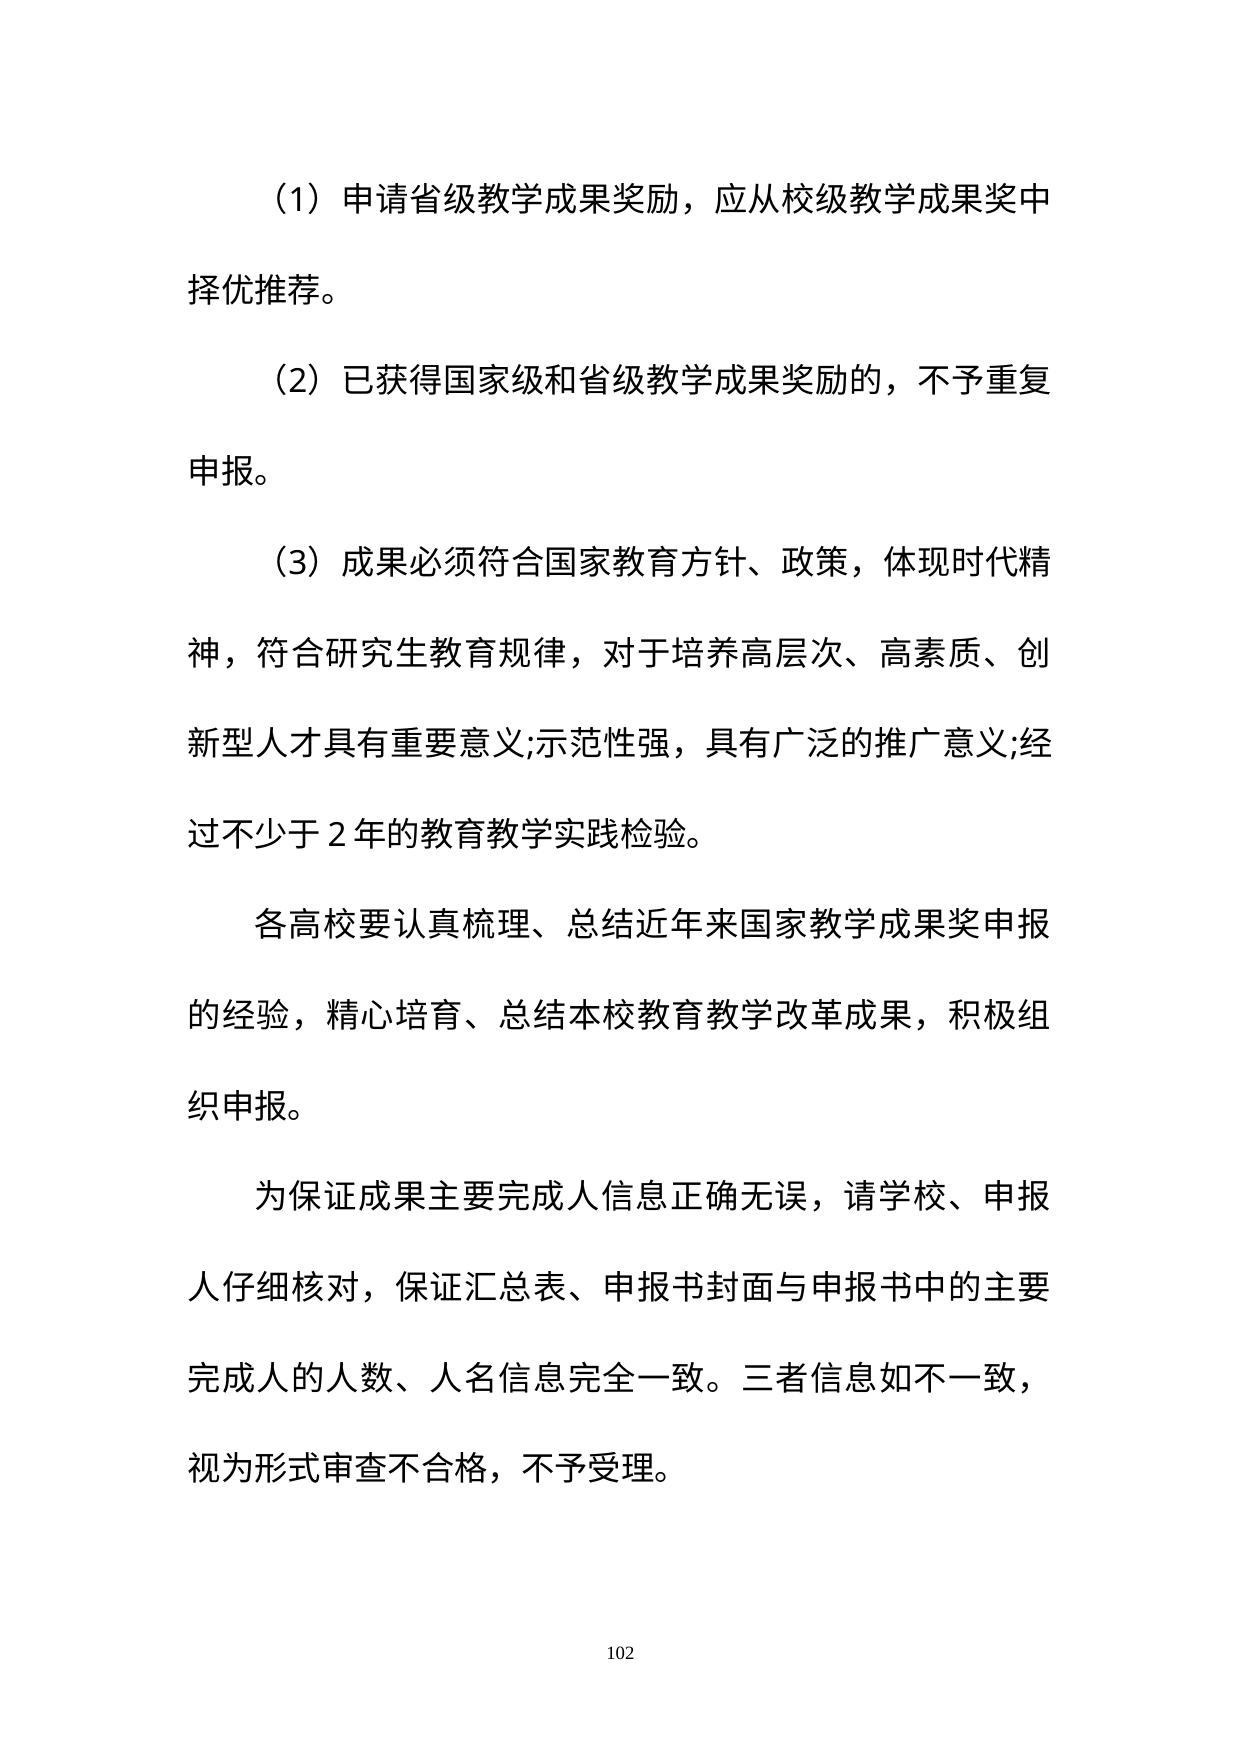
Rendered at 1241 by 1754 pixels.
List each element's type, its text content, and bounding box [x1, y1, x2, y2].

text 为保证成果主要完成人信息正确无误，请学校、申报人仔细核对，保证汇总表、申报书封面与申报书中的主要完成人的人数、人名信息完全一致。三者信息如不一致，视为形式审查不合格，不予受理。 [187, 1149, 1053, 1511]
text （2）已获得国家级和省级教学成果奖励的，不予重复申报。 [187, 333, 1053, 514]
text 各高校要认真梳理、总结近年来国家教学成果奖申报的经验，精心培育、总结本校教育教学改革成果，积极组织申报。 [187, 877, 1053, 1149]
text （1）申请省级教学成果奖励，应从校级教学成果奖中择优推荐。 [187, 152, 1053, 333]
text （3）成果必须符合国家教育方针、政策，体现时代精神，符合研究生教育规律，对于培养高层次、高素质、创新型人才具有重要意义;示范性强，具有广泛的推广意义;经过不少于2年的教育教学实践检验。 [187, 514, 1053, 877]
